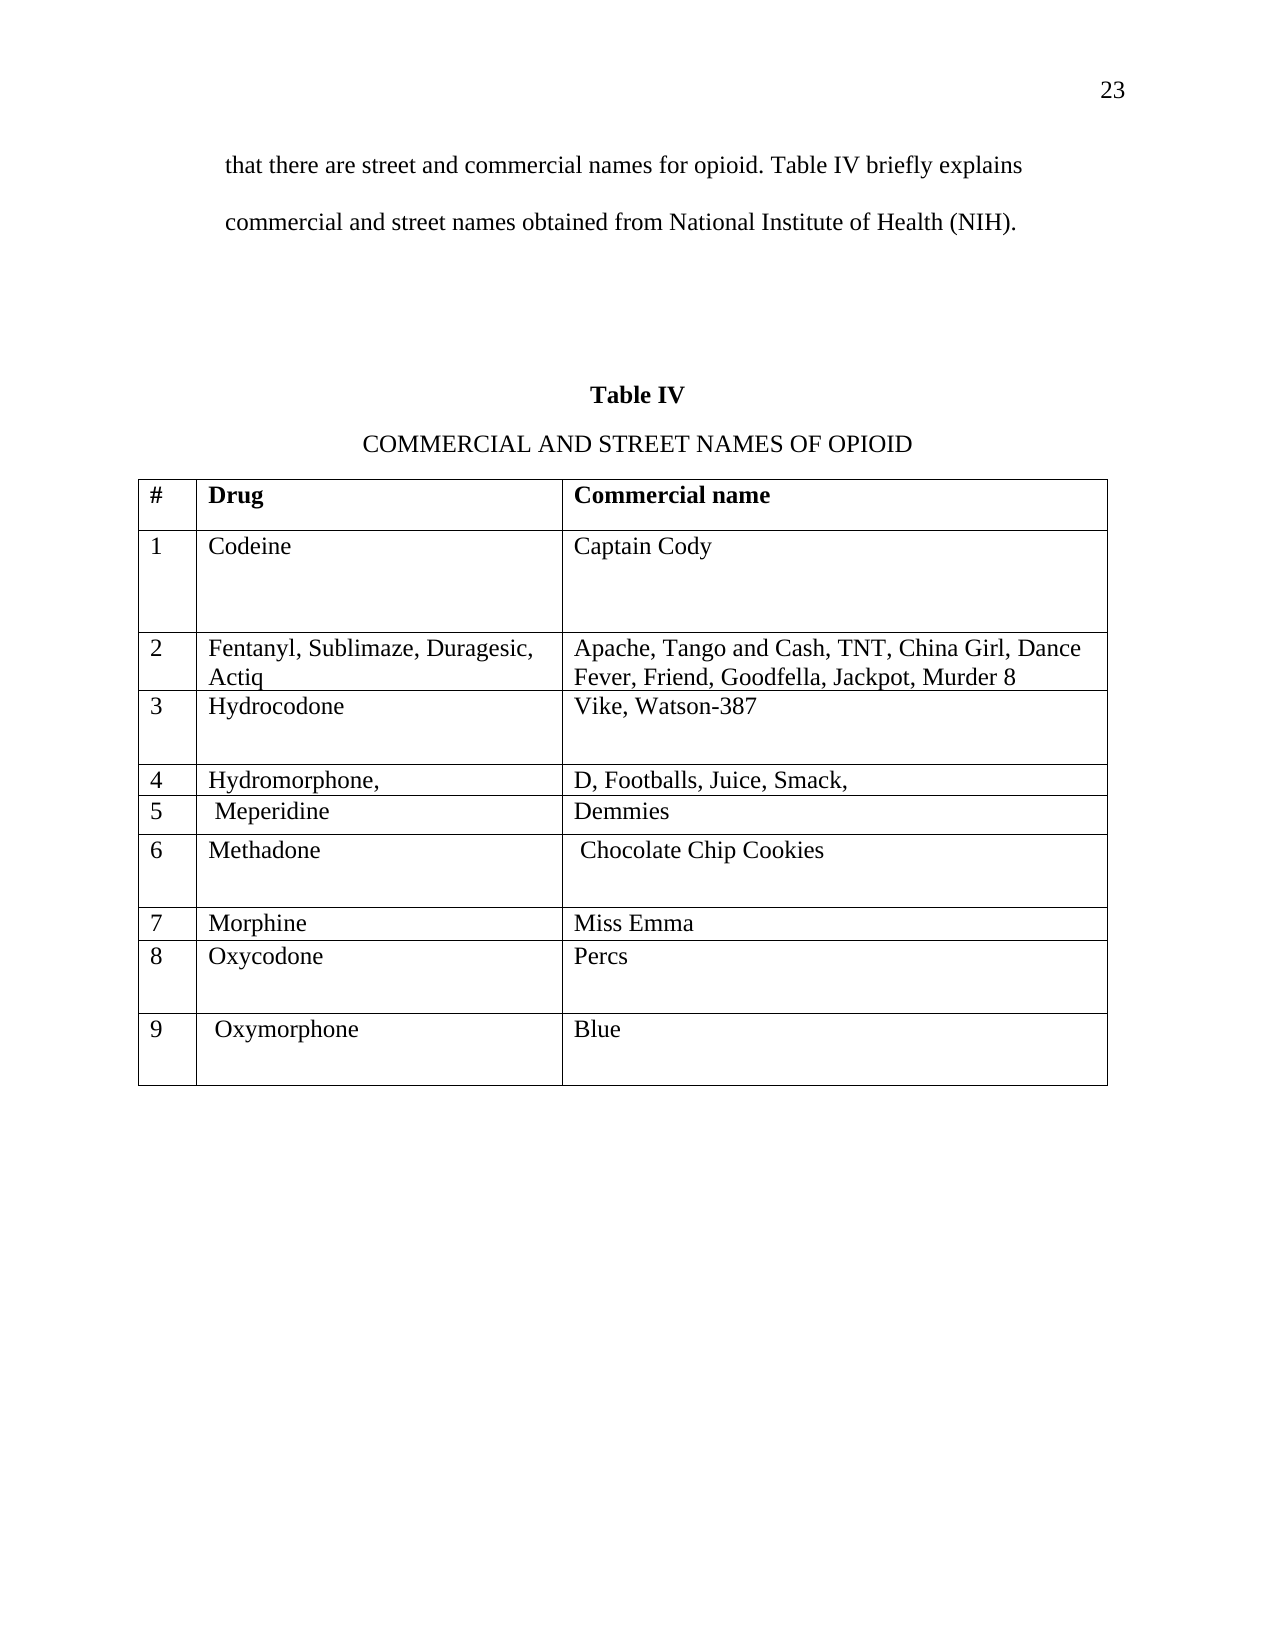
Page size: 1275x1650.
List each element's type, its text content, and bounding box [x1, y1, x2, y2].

table_cell 5 [139, 796, 196, 834]
table_cell Miss Emma [563, 908, 1107, 940]
table_cell D, Footballs, Juice, Smack, [563, 765, 1107, 795]
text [225, 150, 1125, 236]
table_cell Fentanyl, Sublimaze, Duragesic, Actiq [263, 633, 562, 690]
table_cell 2 [139, 633, 196, 690]
text Table IV [150, 380, 1125, 409]
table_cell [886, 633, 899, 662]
table_cell 3 [139, 691, 196, 764]
table_cell 6 [139, 835, 196, 907]
table_cell Blue [563, 1014, 1107, 1085]
table_header Commercial name [563, 480, 1107, 530]
table_cell 8 [139, 941, 196, 1013]
table_header Drug [197, 480, 562, 530]
table_cell Hydromorphone, [197, 765, 562, 795]
table_cell Methadone [197, 835, 562, 907]
table_cell Captain Cody [563, 531, 1107, 632]
table_cell Percs [563, 941, 1107, 1013]
table_cell 9 [139, 1014, 196, 1085]
table_cell 1 [139, 531, 196, 632]
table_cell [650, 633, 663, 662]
title COMMERCIAL AND STREET NAMES OF OPIOID [150, 429, 1125, 458]
table_cell Codeine [197, 531, 562, 632]
table_header # [139, 480, 196, 530]
table_cell 7 [139, 908, 196, 940]
table_cell Demmies [563, 796, 1107, 834]
table_cell Chocolate Chip Cookies [563, 835, 1107, 907]
table_cell Meperidine [197, 796, 562, 834]
table_cell Vike, Watson-387 [563, 691, 1107, 764]
table_cell Oxymorphone [197, 1014, 562, 1085]
table_cell 4 [139, 765, 196, 795]
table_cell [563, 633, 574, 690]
table_cell Oxycodone [197, 941, 562, 1013]
table_cell Morphine [197, 908, 562, 940]
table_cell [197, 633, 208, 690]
table_cell Hydrocodone [197, 691, 562, 764]
